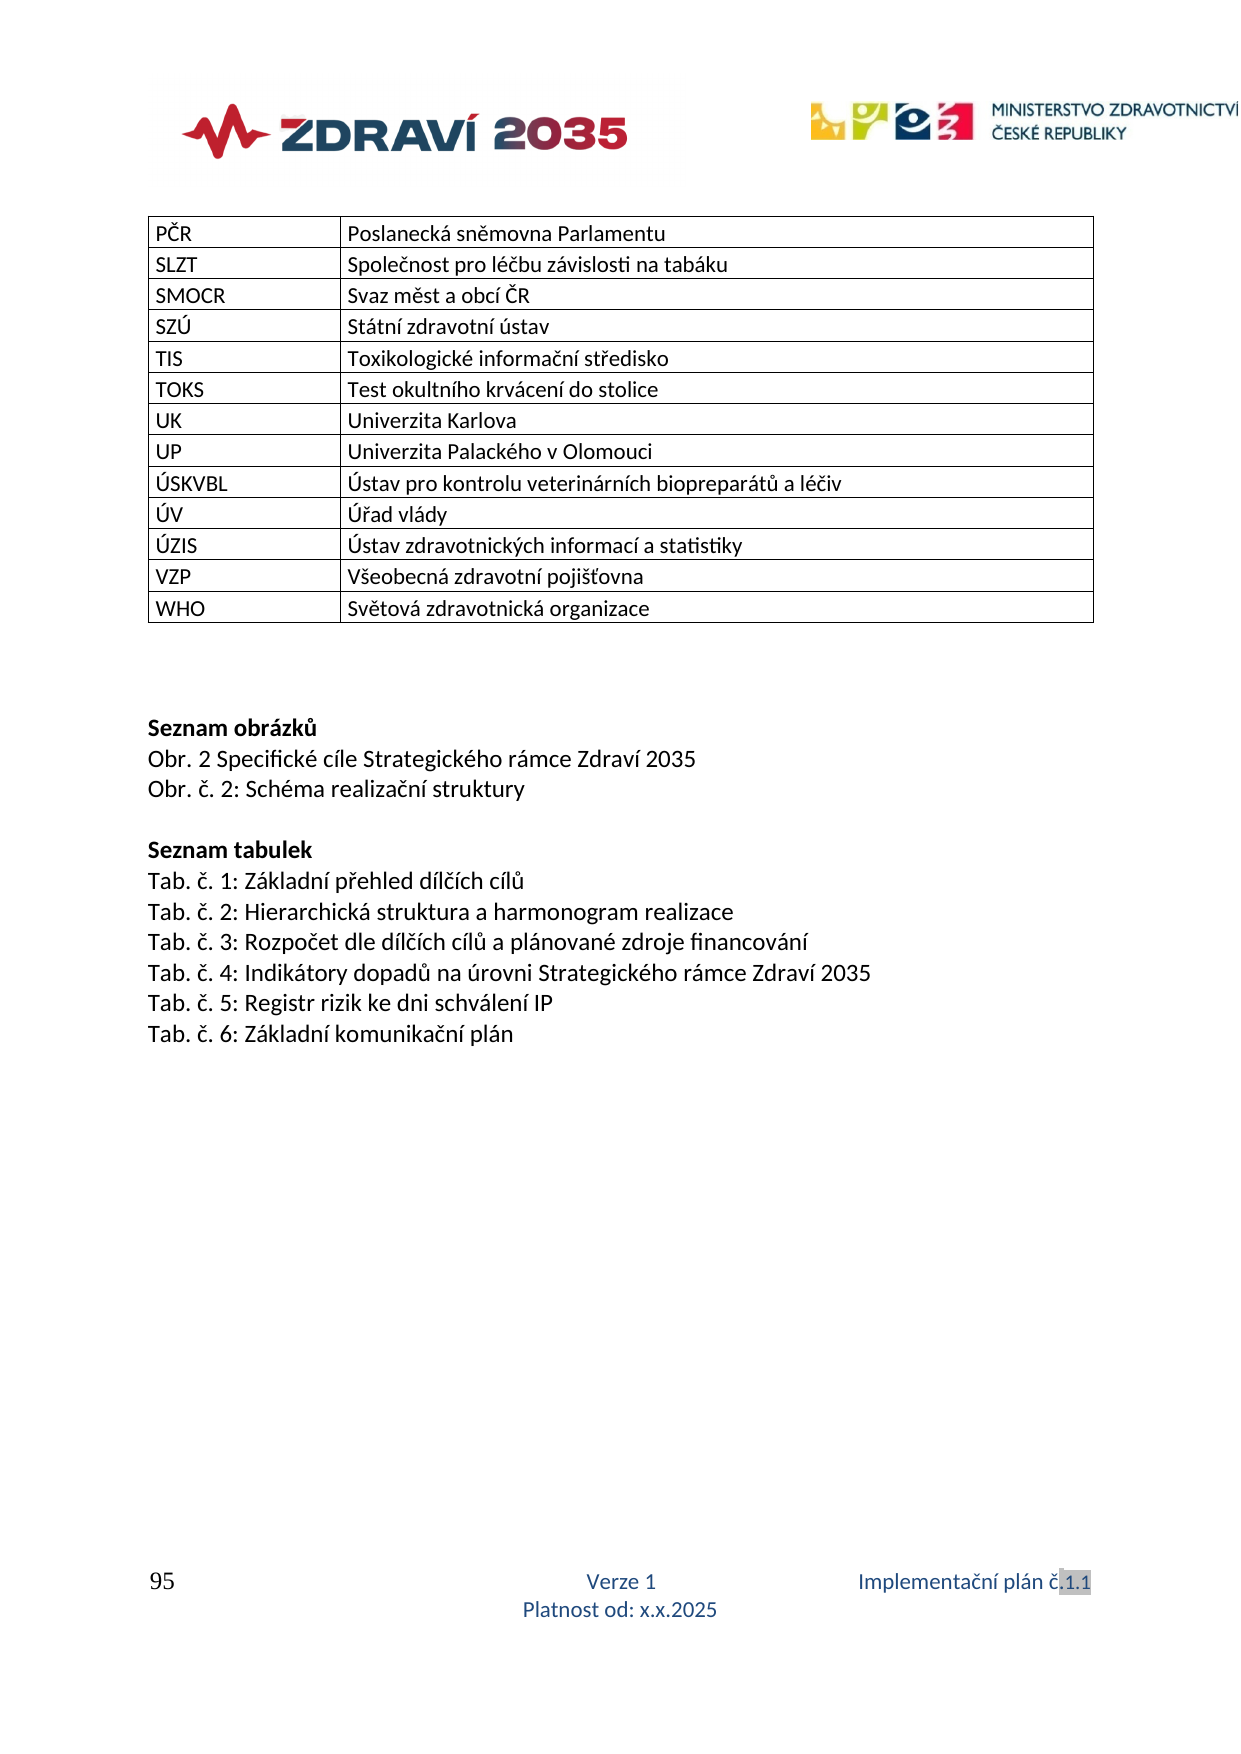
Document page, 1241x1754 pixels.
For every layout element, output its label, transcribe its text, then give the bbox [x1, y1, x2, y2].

picture [811, 101, 1239, 140]
table_cell SLZT [149, 248, 340, 278]
table_cell Univerzita Karlova [341, 404, 1093, 434]
table_cell PČR [149, 217, 340, 247]
table_cell Světová zdravotnická organizace [341, 592, 1093, 622]
text Tab. č. 6: Základní komunikační plán [148, 1018, 1093, 1048]
text Seznam obrázků [148, 713, 1093, 743]
table_cell Test okultního krvácení do stolice [341, 373, 1093, 403]
table_cell Úřad vlády [341, 498, 1093, 528]
table_cell Toxikologické informační středisko [341, 342, 1093, 372]
text Seznam tabulek [148, 835, 1093, 865]
text Tab. č. 2: Hierarchická struktura a harmonogram realizace [148, 896, 1093, 926]
table_cell Společnost pro léčbu závislosti na tabáku [341, 248, 1093, 278]
table_cell UP [149, 435, 340, 466]
table_cell Státní zdravotní ústav [341, 310, 1093, 341]
text Tab. č. 3: Rozpočet dle dílčích cílů a plánované zdroje financování [148, 926, 1093, 957]
picture [147, 73, 686, 187]
table_cell WHO [149, 592, 340, 622]
table_cell Univerzita Palackého v Olomouci [341, 435, 1093, 466]
table_cell ÚZIS [149, 529, 340, 559]
table_cell Všeobecná zdravotní pojišťovna [341, 560, 1093, 591]
table_cell ÚSKVBL [149, 467, 340, 497]
text Obr. 2 Specifické cíle Strategického rámce Zdraví 2035 [148, 743, 1093, 774]
table_cell TIS [149, 342, 340, 372]
table_cell Poslanecká sněmovna Parlamentu [341, 217, 1093, 247]
table_cell Ústav pro kontrolu veterinárních biopreparátů a léčiv [341, 467, 1093, 497]
text Tab. č. 5: Registr rizik ke dni schválení IP [148, 987, 1093, 1018]
table_cell Ústav zdravotnických informací a statistiky [341, 529, 1093, 559]
table_cell SZÚ [149, 310, 340, 341]
text Tab. č. 4: Indikátory dopadů na úrovni Strategického rámce Zdraví 2035 [148, 957, 1093, 987]
table_cell UK [149, 404, 340, 434]
table_cell VZP [149, 560, 340, 591]
table_cell TOKS [149, 373, 340, 403]
table_cell SMOCR [149, 279, 340, 309]
table_cell ÚV [149, 498, 340, 528]
table_cell Svaz měst a obcí ČR [341, 279, 1093, 309]
text Obr. č. 2: Schéma realizační struktury [148, 774, 1093, 804]
text Tab. č. 1: Základní přehled dílčích cílů [148, 865, 1093, 896]
